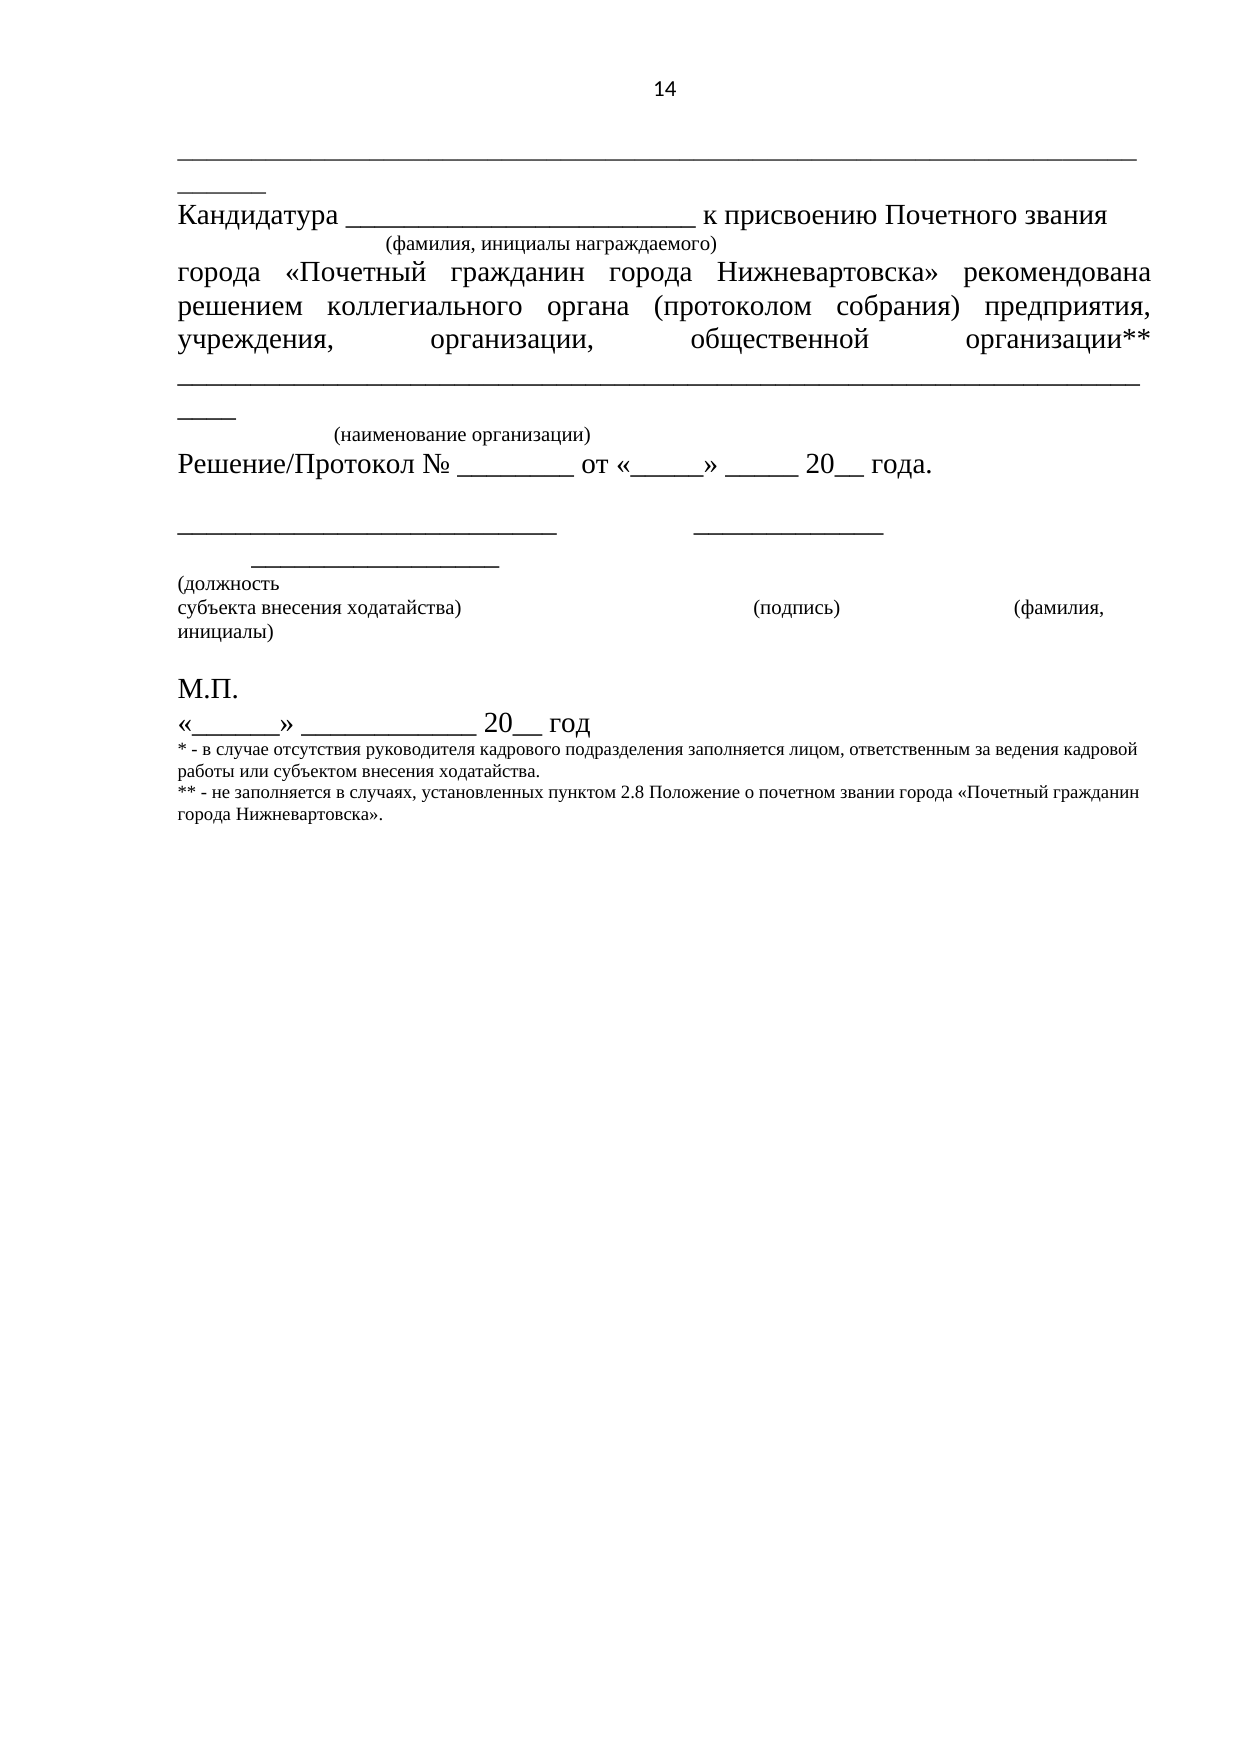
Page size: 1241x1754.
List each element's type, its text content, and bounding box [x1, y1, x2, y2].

text * - в случае отсутствия руководителя кадрового подразделения заполняется лицом, ответственным за ведения кадровой работы или субъектом внесения ходатайства. [177, 738, 1152, 781]
text (должность [177, 571, 1152, 595]
text ** - не заполняется в случаях, установленных пунктом 2.8 Положение о почетном звании города «Почетный гражданин города Нижневартовска». [177, 781, 1152, 824]
text __________________________ _____________ _________________ [177, 504, 1152, 571]
text субъекта внесения ходатайства) (подпись) (фамилия, инициалы) [177, 595, 1152, 643]
text М.П. [177, 671, 1152, 705]
text «______» ____________ 20__ год [177, 705, 1152, 738]
text города «Почетный гражданин города Нижневартовска» рекомендована решением коллегиального органа (протоколом собрания) предприятия, учреждения, организации, общественной организации** ______________________________________________________________________ [177, 254, 1152, 422]
text (наименование организации) [177, 422, 1152, 446]
text (фамилия, инициалы награждаемого) [177, 230, 1152, 254]
text Решение/Протокол № ________ от «_____» _____ 20__ года. [177, 446, 1152, 480]
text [177, 130, 1152, 230]
